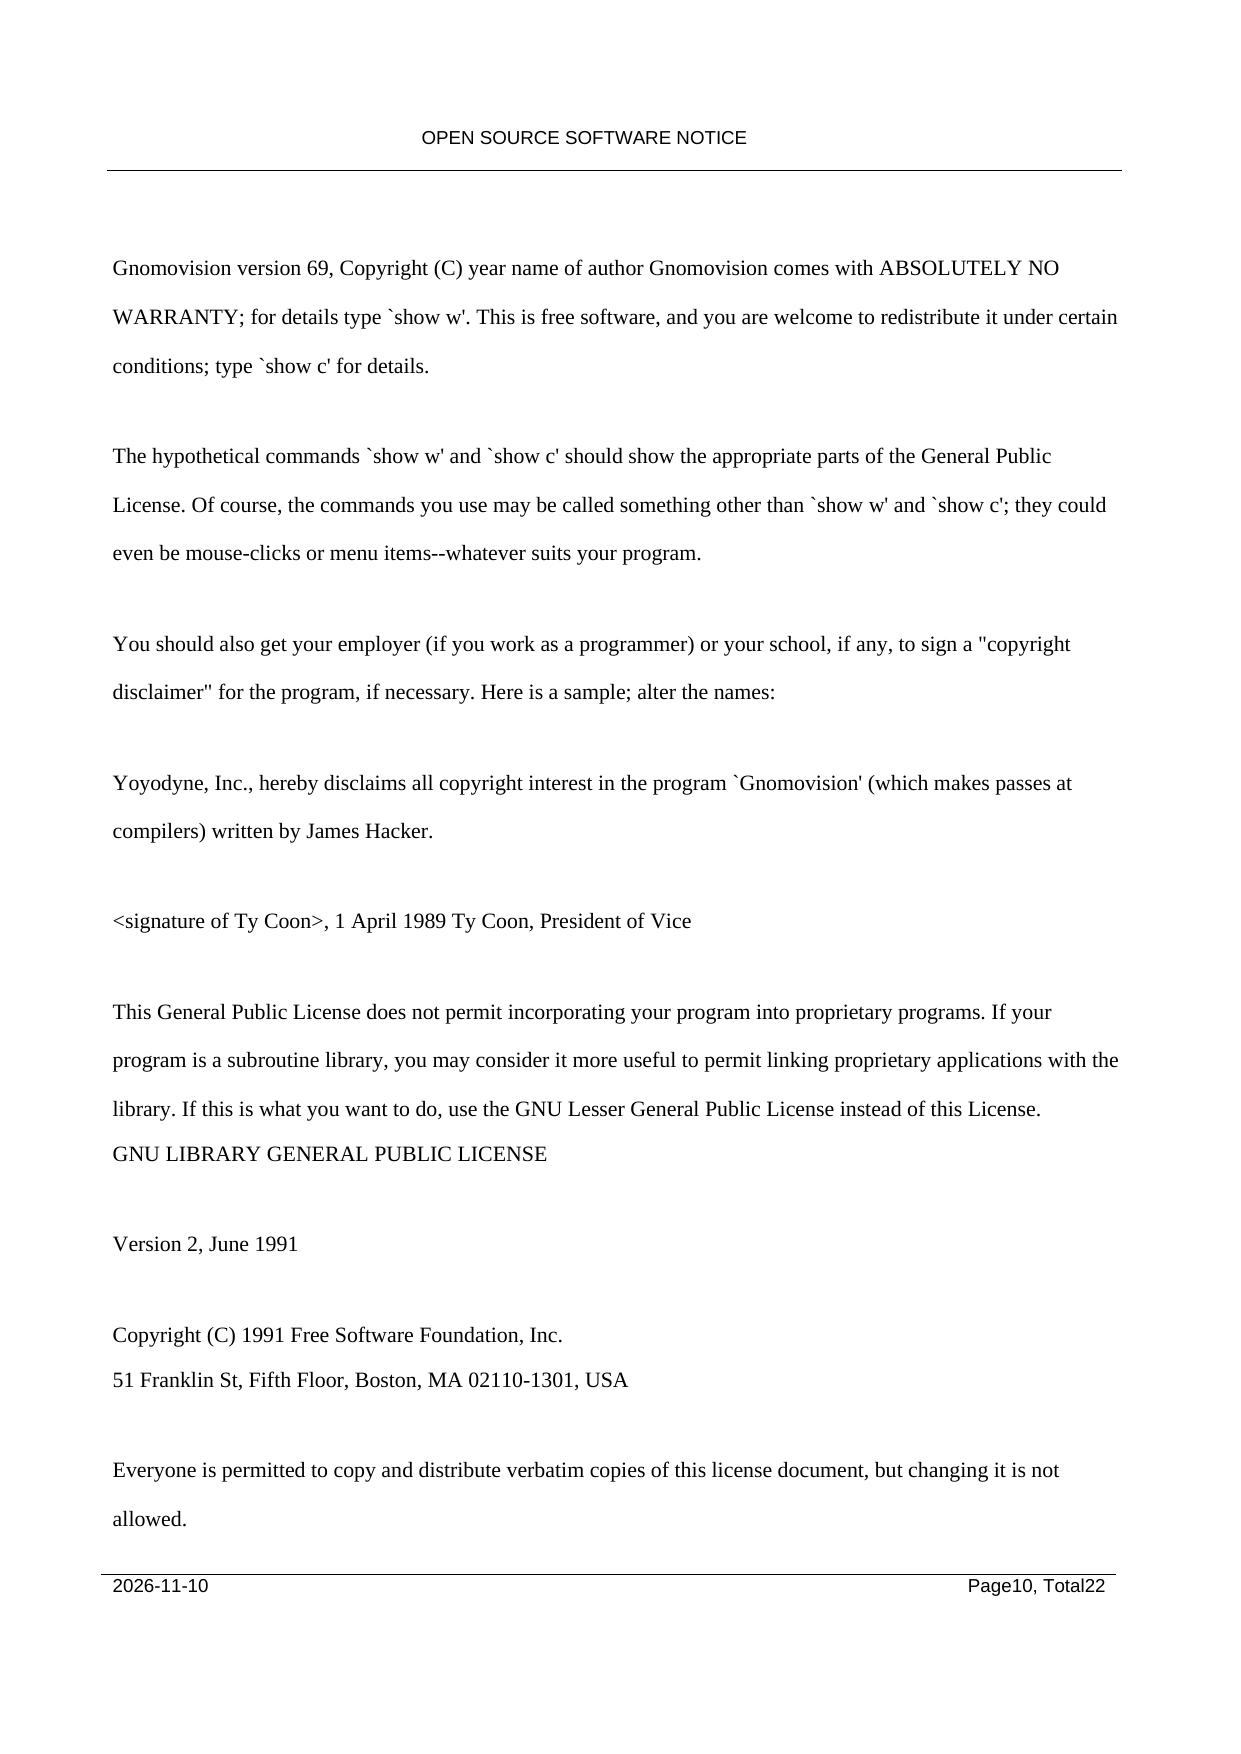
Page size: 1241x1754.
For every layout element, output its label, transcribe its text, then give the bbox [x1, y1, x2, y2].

text Everyone is permitted to copy and distribute verbatim copies of this license document, but changing it is not allowed. [112, 1453, 1128, 1534]
text <signature of Ty Coon>, 1 April 1989 Ty Coon, President of Vice [112, 905, 1128, 937]
text GNU LIBRARY GENERAL PUBLIC LICENSE [112, 1138, 1128, 1170]
text Yoyodyne, Inc., hereby disclaims all copyright interest in the program `Gnomovision' (which makes passes at compilers) written by James Hacker. [112, 766, 1128, 847]
text 51 Franklin St, Fifth Floor, Boston, MA 02110-1301, USA [112, 1363, 1128, 1396]
text Version 2, June 1991 [112, 1228, 1128, 1260]
text The hypothetical commands `show w' and `show c' should show the appropriate parts of the General Public License. Of course, the commands you use may be called something other than `show w' and `show c'; they could even be mouse-clicks or menu items--whatever suits your program. [112, 439, 1128, 569]
text Copyright (C) 1991 Free Software Foundation, Inc. [112, 1318, 1128, 1351]
text This General Public License does not permit incorporating your program into proprietary programs. If your program is a subroutine library, you may consider it more useful to permit linking proprietary applications with the library. If this is what you want to do, use the GNU Lesser General Public License instead of this License. [112, 995, 1128, 1125]
text You should also get your employer (if you work as a programmer) or your school, if any, to sign a "copyright disclaimer" for the program, if necessary. Here is a sample; alter the names: [112, 627, 1128, 708]
text Gnomovision version 69, Copyright (C) year name of author Gnomovision comes with ABSOLUTELY NO WARRANTY; for details type `show w'. This is free software, and you are welcome to redistribute it under certain conditions; type `show c' for details. [112, 251, 1128, 381]
